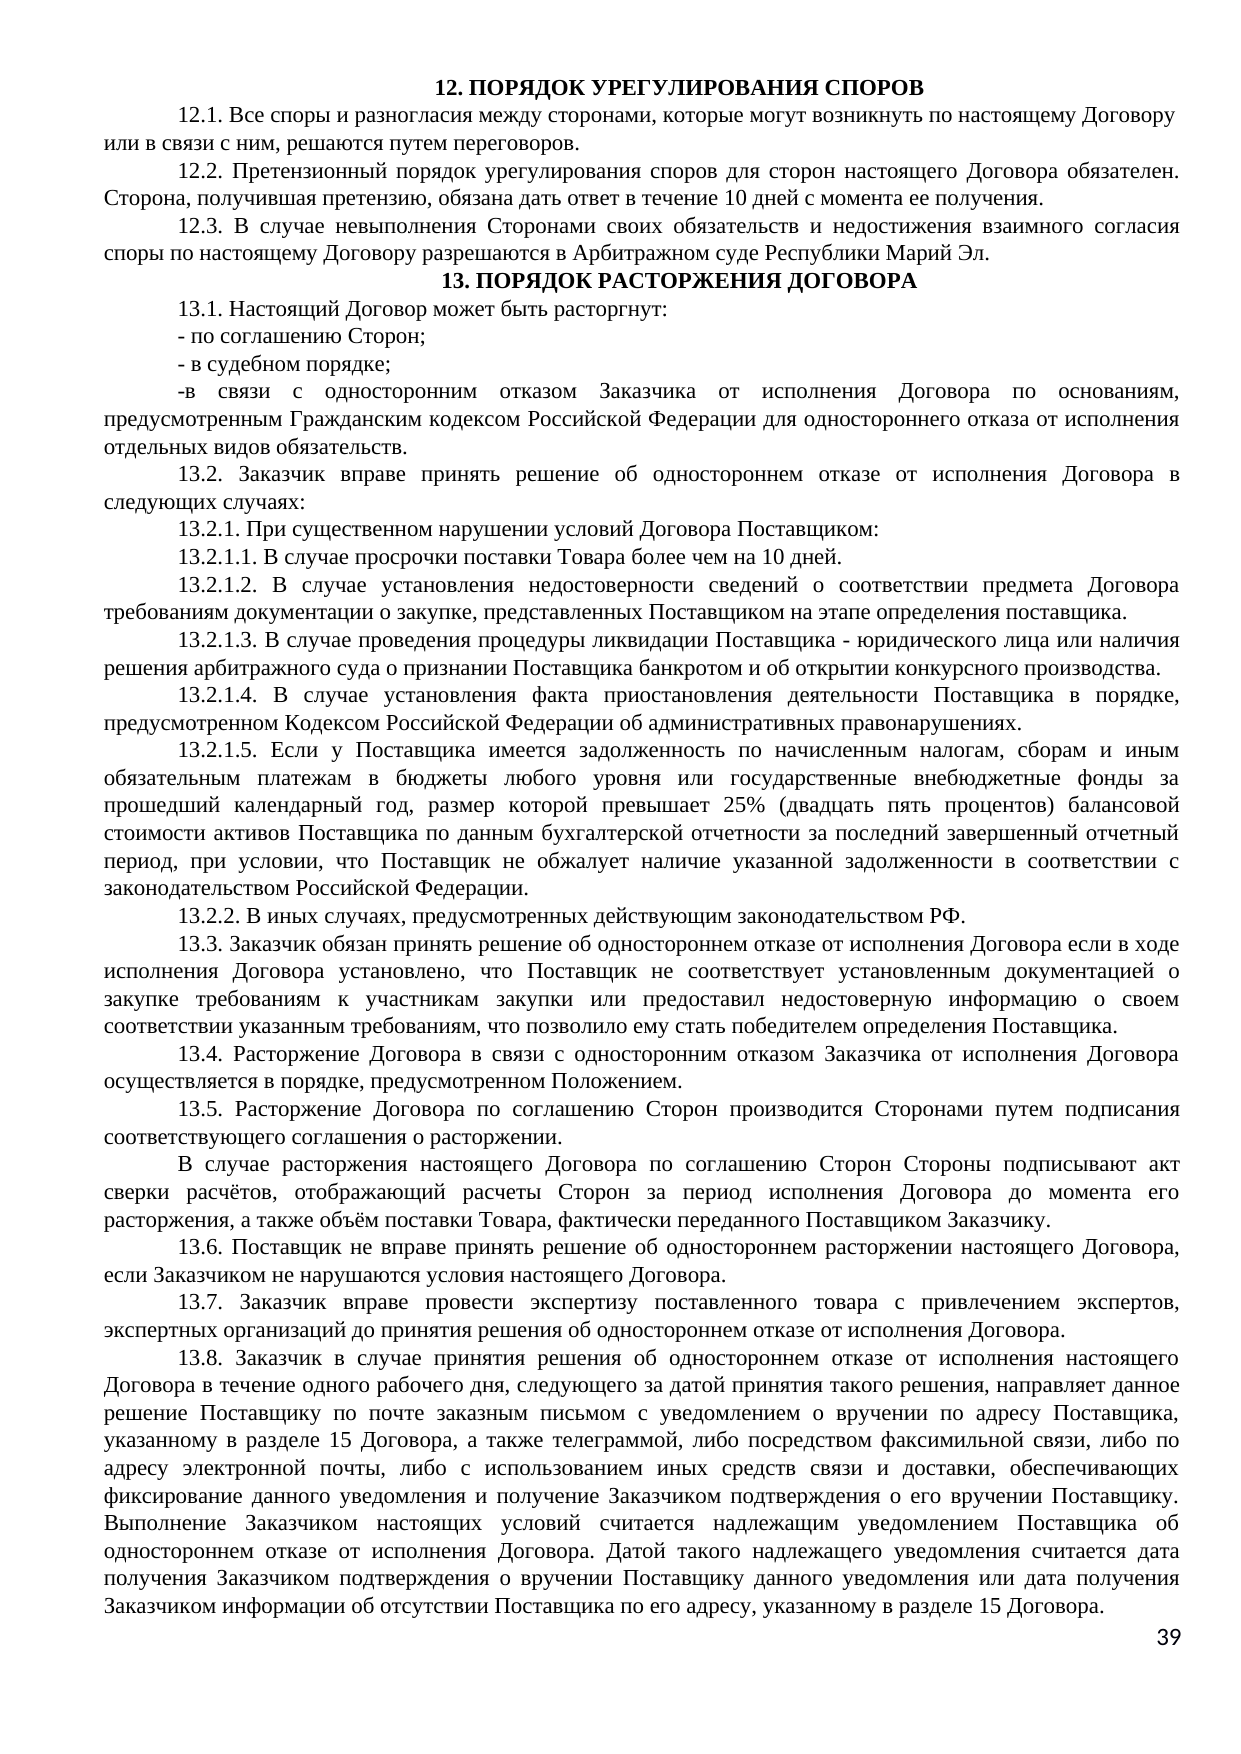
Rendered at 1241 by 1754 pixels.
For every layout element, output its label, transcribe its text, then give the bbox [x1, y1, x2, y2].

text В случае расторжения настоящего Договора по соглашению Сторон Стороны подписывают акт сверки расчётов, отображающий расчеты Сторон за период исполнения Договора до момента его расторжения, а также объём поставки Товара, фактически переданного Поставщиком Заказчику. [103, 1149, 1181, 1232]
text 13.3. Заказчик обязан принять решение об одностороннем отказе от исполнения Договора если в ходе исполнения Договора установлено, что Поставщик не соответствует установленным документацией о закупке требованиям к участникам закупки или предоставил недостоверную информацию о своем соответствии указанным требованиям, что позволило ему стать победителем определения Поставщика. [103, 928, 1181, 1039]
text 12.1. Все споры и разногласия между сторонами, которые могут возникнуть по настоящему Договору или в связи с ним, решаются путем переговоров. [103, 100, 1181, 155]
text 13.6. Поставщик не вправе принять решение об одностороннем расторжении настоящего Договора, если Заказчиком не нарушаются условия настоящего Договора. [103, 1232, 1181, 1287]
text - по соглашению Сторон; [103, 321, 1181, 349]
text 13.4. Расторжение Договора в связи с односторонним отказом Заказчика от исполнения Договора осуществляется в порядке, предусмотренном Положением. [103, 1039, 1181, 1094]
text 13.5. Расторжение Договора по соглашению Сторон производится Сторонами путем подписания соответствующего соглашения о расторжении. [103, 1094, 1181, 1149]
text 13.2.1. При существенном нарушении условий Договора Поставщиком: [103, 514, 1181, 542]
text 12.2. Претензионный порядок урегулирования споров для сторон настоящего Договора обязателен. Сторона, получившая претензию, обязана дать ответ в течение 10 дней с момента ее получения. [103, 155, 1181, 211]
text 13.2.1.2. В случае установления недостоверности сведений о соответствии предмета Договора требованиям документации о закупке, представленных Поставщиком на этапе определения поставщика. [103, 569, 1181, 625]
text 13.2.1.1. В случае просрочки поставки Товара более чем на 10 дней. [103, 542, 1181, 569]
text 13. ПОРЯДОК РАСТОРЖЕНИЯ ДОГОВОРА [103, 266, 1181, 293]
text 13.8. Заказчик в случае принятия решения об одностороннем отказе от исполнения настоящего Договора в течение одного рабочего дня, следующего за датой принятия такого решения, направляет данное решение Поставщику по почте заказным письмом с уведомлением о вручении по адресу Поставщика, указанному в разделе 15 Договора, а также телеграммой, либо посредством факсимильной связи, либо по адресу электронной почты, либо с использованием иных средств связи и доставки, обеспечивающих фиксирование данного уведомления и получение Заказчиком подтверждения о его вручении Поставщику. Выполнение Заказчиком настоящих условий считается надлежащим уведомлением Поставщика об одностороннем отказе от исполнения Договора. Датой такого надлежащего уведомления считается дата получения Заказчиком подтверждения о вручении Поставщику данного уведомления или дата получения Заказчиком информации об отсутствии Поставщика по его адресу, указанному в разделе 15 Договора. [103, 1342, 1181, 1618]
text 13.7. Заказчик вправе провести экспертизу поставленного товара с привлечением экспертов, экспертных организаций до принятия решения об одностороннем отказе от исполнения Договора. [103, 1287, 1181, 1342]
text 13.2.1.5. Если у Поставщика имеется задолженность по начисленным налогам, сборам и иным обязательным платежам в бюджеты любого уровня или государственные внебюджетные фонды за прошедший календарный год, размер которой превышает 25% (двадцать пять процентов) балансовой стоимости активов Поставщика по данным бухгалтерской отчетности за последний завершенный отчетный период, при условии, что Поставщик не обжалует наличие указанной задолженности в соответствии с законодательством Российской Федерации. [103, 735, 1181, 901]
text 12.3. В случае невыполнения Сторонами своих обязательств и недостижения взаимного согласия споры по настоящему Договору разрешаются в Арбитражном суде Республики Марий Эл. [103, 211, 1181, 266]
text 13.1. Настоящий Договор может быть расторгнут: [103, 293, 1181, 321]
text -в связи с односторонним отказом Заказчика от исполнения Договора по основаниям, предусмотренным Гражданским кодексом Российской Федерации для одностороннего отказа от исполнения отдельных видов обязательств. [103, 376, 1181, 459]
text 13.2. Заказчик вправе принять решение об одностороннем отказе от исполнения Договора в следующих случаях: [103, 459, 1181, 514]
text 13.2.1.3. В случае проведения процедуры ликвидации Поставщика - юридического лица или наличия решения арбитражного суда о признании Поставщика банкротом и об открытии конкурсного производства. [103, 625, 1181, 680]
text - в судебном порядке; [103, 349, 1181, 376]
text 12. ПОРЯДОК УРЕГУЛИРОВАНИЯ СПОРОВ [103, 74, 1181, 100]
text 13.2.1.4. В случае установления факта приостановления деятельности Поставщика в порядке, предусмотренном Кодексом Российской Федерации об административных правонарушениях. [103, 680, 1181, 735]
text 13.2.2. В иных случаях, предусмотренных действующим законодательством РФ. [103, 901, 1181, 928]
